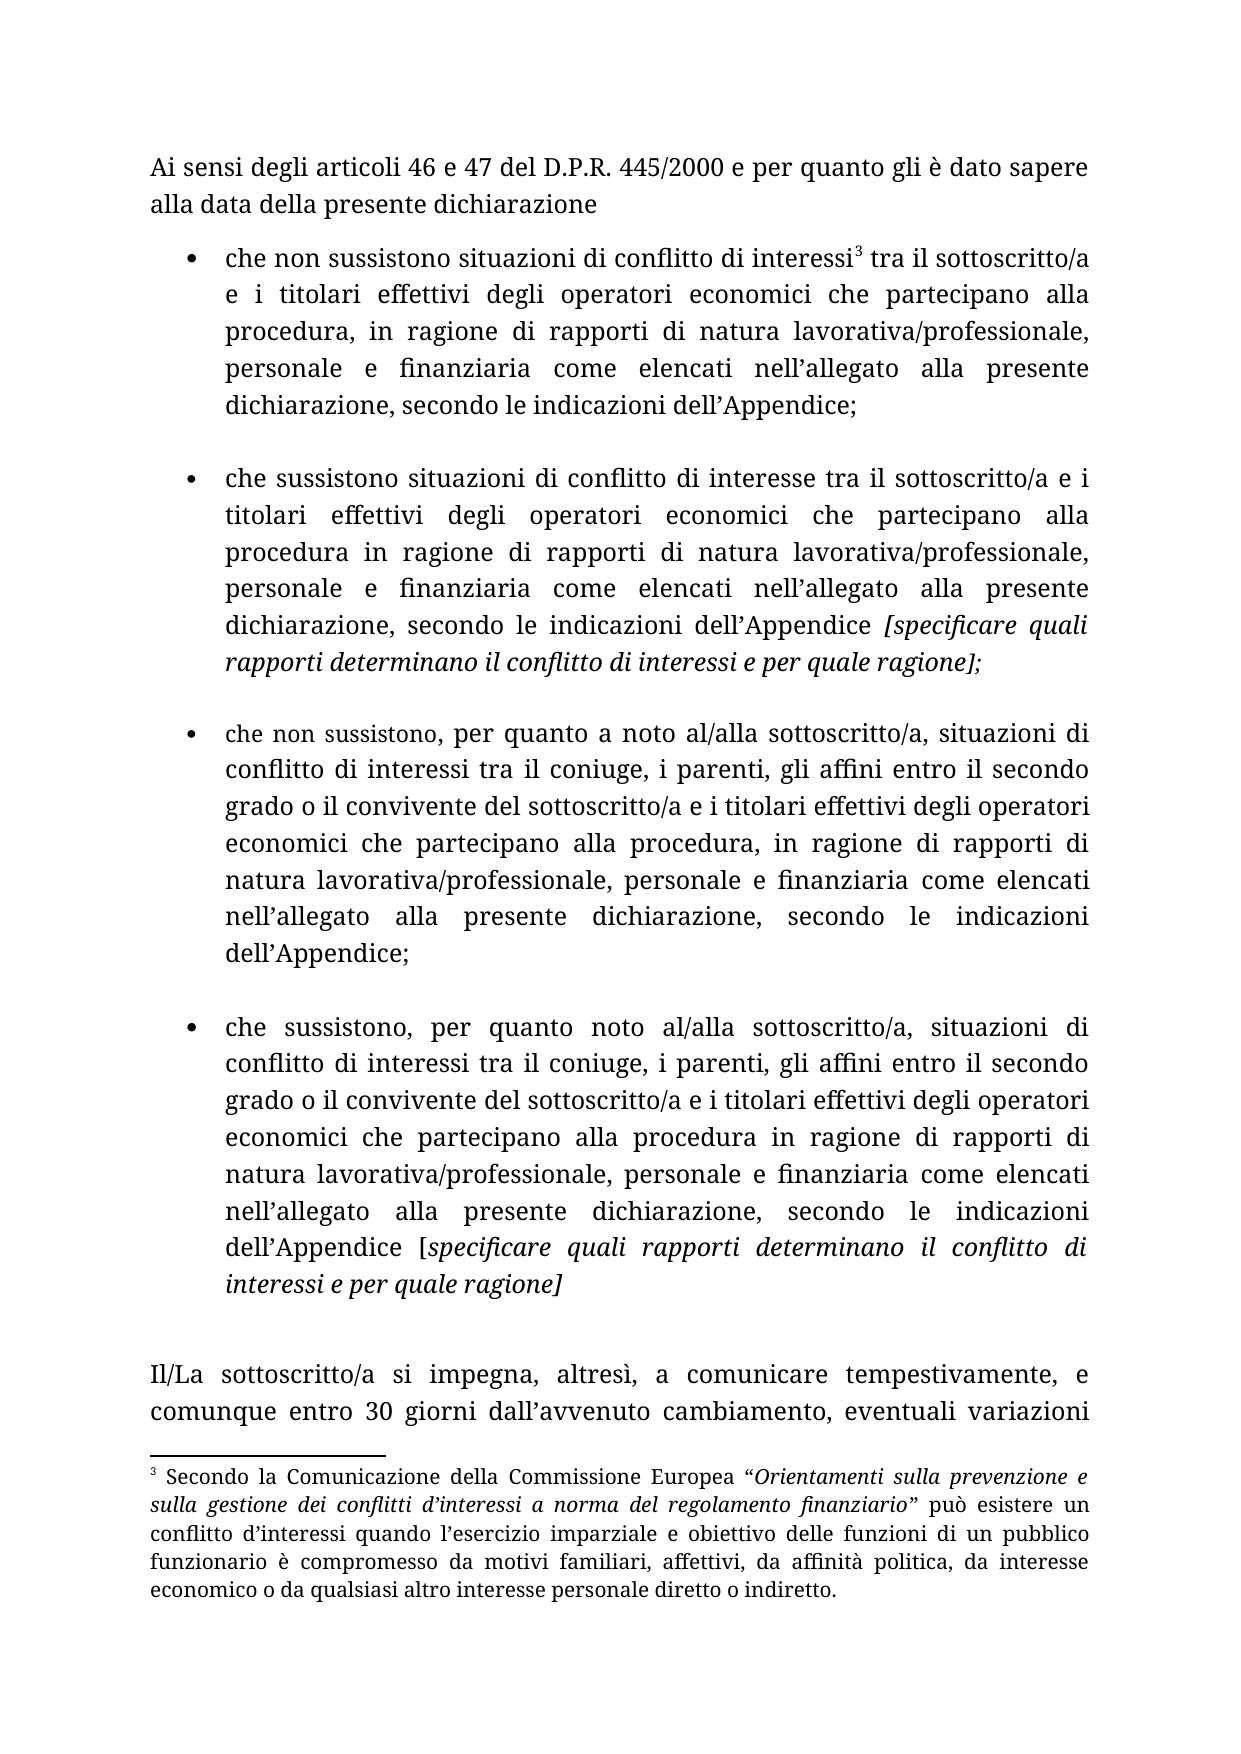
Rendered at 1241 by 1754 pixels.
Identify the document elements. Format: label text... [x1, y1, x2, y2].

list che non sussistono situazioni di conflitto di interessi tra il sottoscritto/a e i titolari effettivi degli operatori economici che partecipano alla procedura, in ragione di rapporti di natura lavorativa/professionale, personale e finanziaria come elencati nell’allegato alla presente dichiarazione, secondo le indicazioni dell’Appendice; [187, 240, 1090, 421]
text Ai sensi degli articoli 46 e 47 del D.P.R. 445/2000 e per quanto gli è dato sapere alla data della presente dichiarazione [150, 150, 1090, 221]
list che sussistono situazioni di conflitto di interesse tra il sottoscritto/a e i titolari effettivi degli operatori economici che partecipano alla procedura in ragione di rapporti di natura lavorativa/professionale, personale e finanziaria come elencati nell’allegato alla presente dichiarazione, secondo le indicazioni dell’Appendice [specificare quali rapporti determinano il conflitto di interessi e per quale ragione]; [187, 461, 1090, 679]
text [150, 1357, 1090, 1428]
list che sussistono, per quanto noto al/alla sottoscritto/a, situazioni di conflitto di interessi tra il coniuge, i parenti, gli affini entro il secondo grado o il convivente del sottoscritto/a e i titolari effettivi degli operatori economici che partecipano alla procedura in ragione di rapporti di natura lavorativa/professionale, personale e finanziaria come elencati nell’allegato alla presente dichiarazione, secondo le indicazioni dell’Appendice [specificare quali rapporti determinano il conflitto di interessi e per quale ragione] [187, 1009, 1090, 1301]
list che non sussistono, per quanto a noto al/alla sottoscritto/a, situazioni di conflitto di interessi tra il coniuge, i parenti, gli affini entro il secondo grado o il convivente del sottoscritto/a e i titolari effettivi degli operatori economici che partecipano alla procedura, in ragione di rapporti di natura lavorativa/professionale, personale e finanziaria come elencati nell’allegato alla presente dichiarazione, secondo le indicazioni dell’Appendice; [187, 715, 1090, 970]
